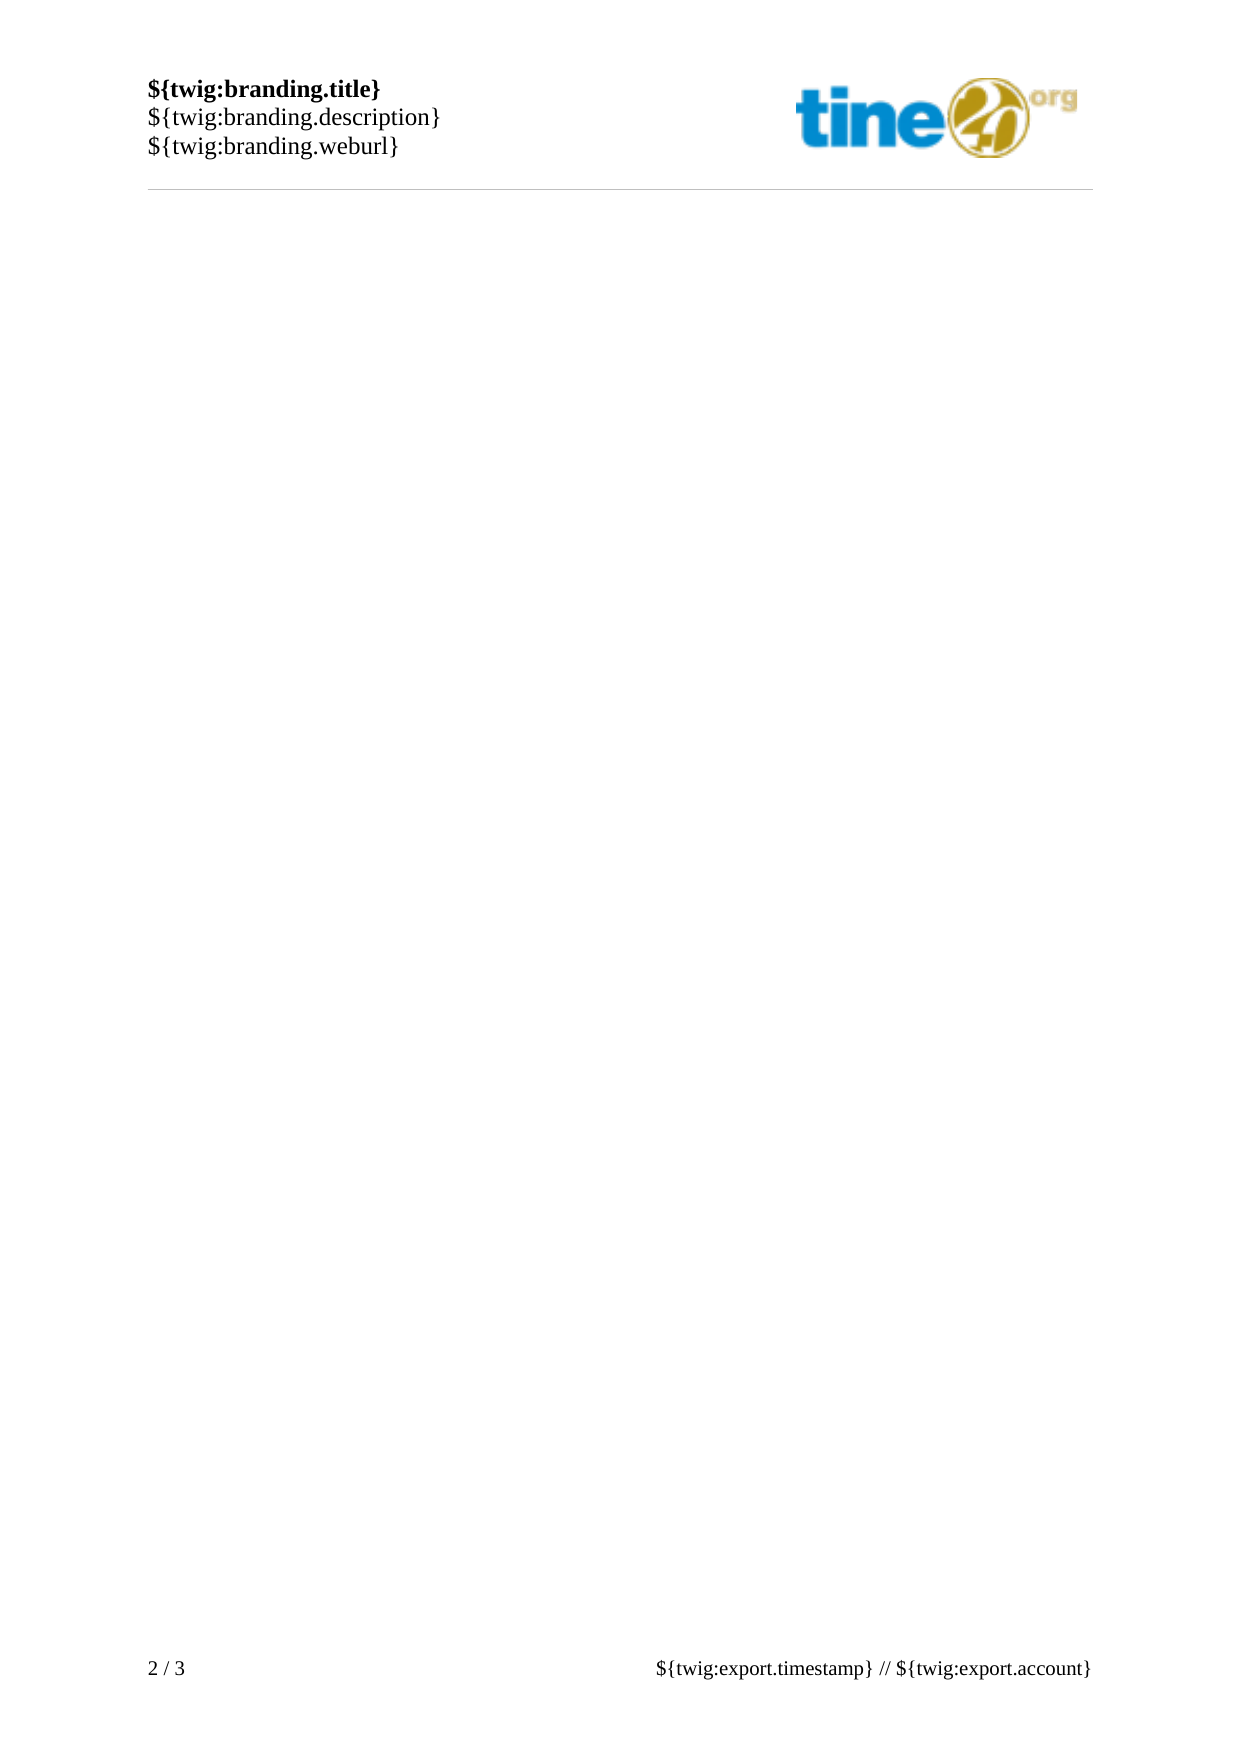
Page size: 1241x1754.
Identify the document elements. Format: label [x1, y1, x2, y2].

picture [796, 78, 1078, 158]
